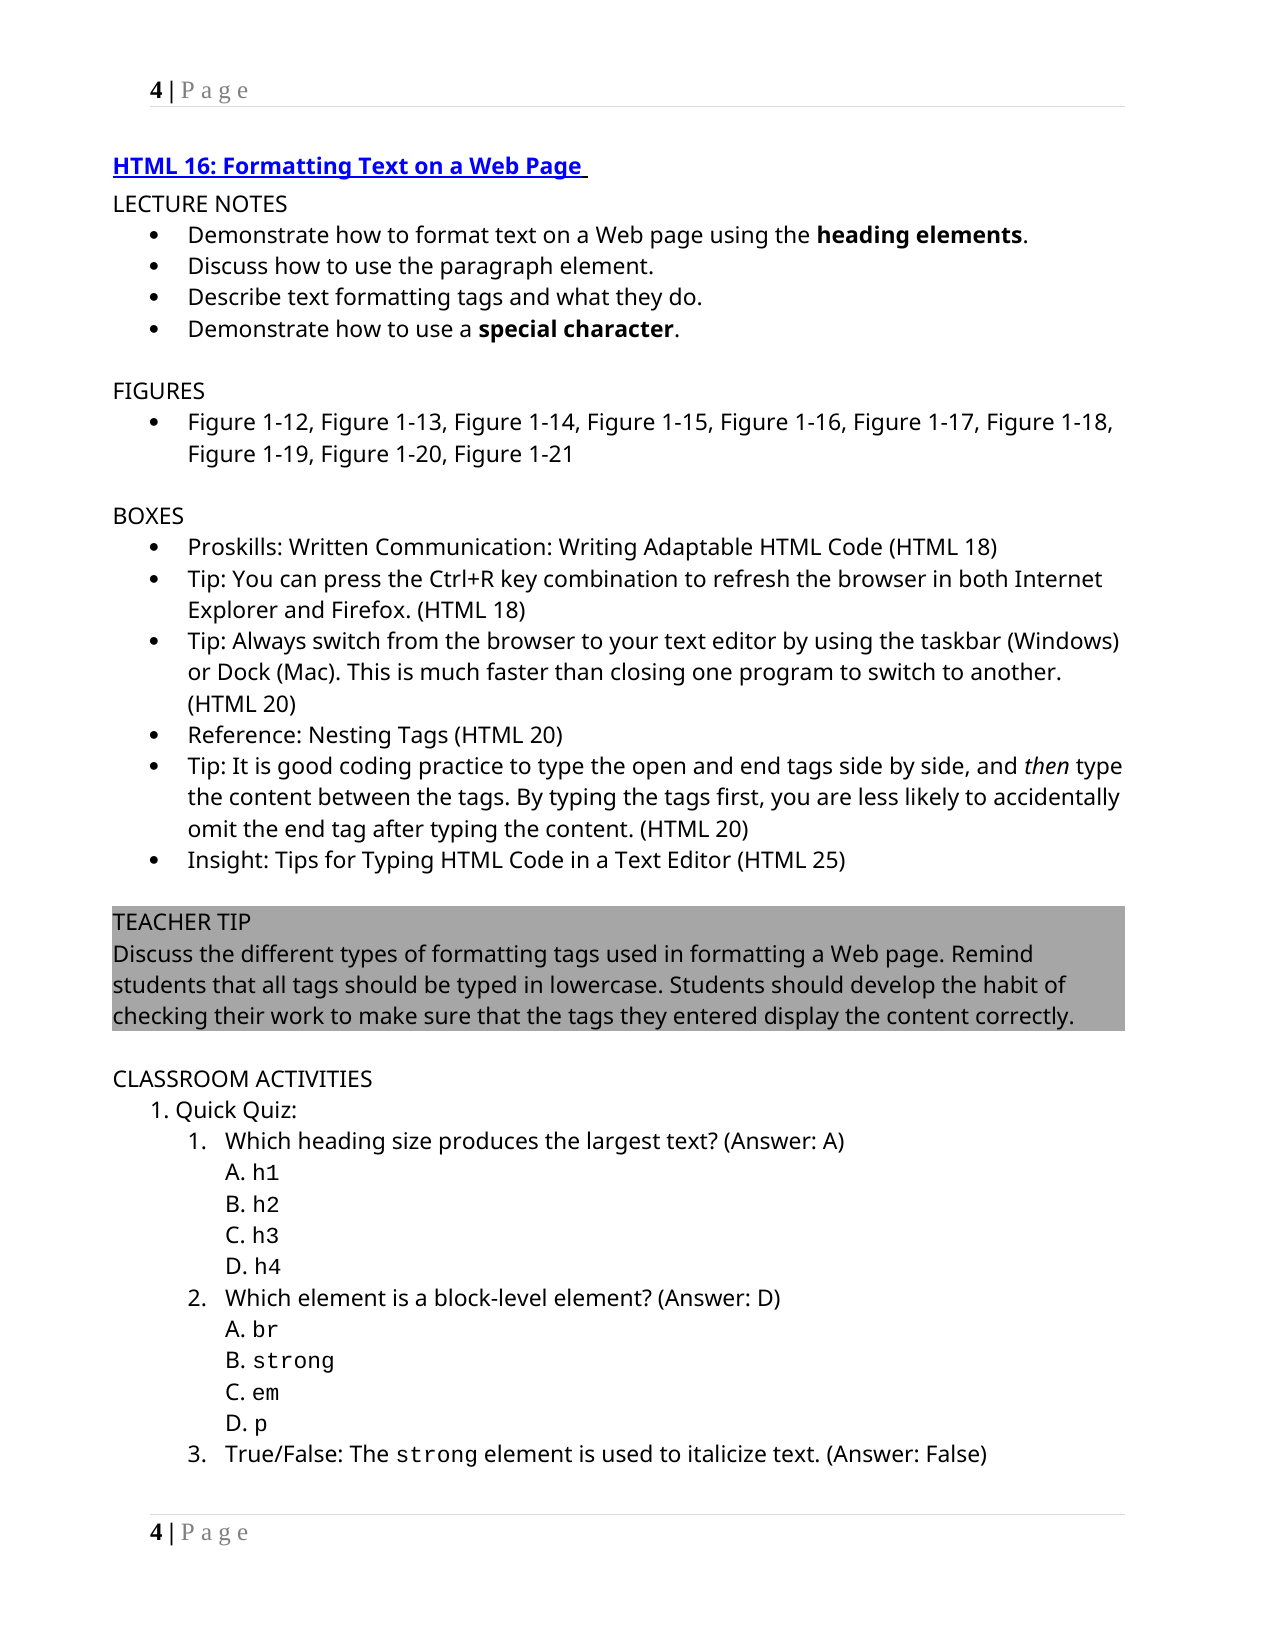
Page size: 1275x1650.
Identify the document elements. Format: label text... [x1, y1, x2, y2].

list Reference: Nesting Tags (HTML 20) [150, 719, 1125, 750]
text Discuss the different types of formatting tags used in formatting a Web page. Remind students that all tags should be typed in lowercase. Students should develop the habit of checking their work to make sure that the tags they entered display the content correctly. [112, 937, 1125, 1031]
text 1. Quick Quiz: [150, 1094, 1125, 1125]
list Figure 1-12, Figure 1-13, Figure 1-14, Figure 1-15, Figure 1-16, Figure 1-17, Figure 1-18, Figure 1-19, Figure 1-20, Figure 1-21 [150, 406, 1125, 469]
list Discuss how to use the paragraph element. [150, 250, 1125, 281]
text CLASSROOM ACTIVITIES [112, 1062, 1125, 1094]
list Demonstrate how to use a special character. [150, 312, 1125, 344]
text TEACHER TIP [112, 906, 1125, 937]
list Describe text formatting tags and what they do. [150, 281, 1125, 312]
text B. h2 [225, 1188, 1125, 1219]
list Tip: It is good coding practice to type the open and end tags side by side, and then type the content between the tags. By typing the tags first, you are less likely to accidentally omit the end tag after typing the content. (HTML 20) [150, 750, 1125, 844]
list Proskills: Written Communication: Writing Adaptable HTML Code (HTML 18) [150, 531, 1125, 562]
text A. h1 [225, 1156, 1125, 1188]
text A. br [225, 1313, 1125, 1344]
text C. h3 [225, 1219, 1125, 1250]
list Tip: You can press the Ctrl+R key combination to refresh the browser in both Internet Explorer and Firefox. (HTML 18) [150, 562, 1125, 625]
list True/False: The strong element is used to italicize text. (Answer: False) [187, 1438, 1125, 1470]
text LECTURE NOTES [112, 187, 1125, 219]
list Tip: Always switch from the browser to your text editor by using the taskbar (Windows) or Dock (Mac). This is much faster than closing one program to switch to another. (HTML 20) [150, 625, 1125, 719]
list Insight: Tips for Typing HTML Code in a Text Editor (HTML 25) [150, 844, 1125, 875]
text B. strong [225, 1344, 1125, 1376]
text C. em [225, 1376, 1125, 1407]
list Demonstrate how to format text on a Web page using the heading elements. [150, 219, 1125, 250]
list Which element is a block-level element? (Answer: D) [187, 1282, 1125, 1313]
text BOXES [112, 500, 1125, 531]
list Which heading size produces the largest text? (Answer: A) [187, 1125, 1125, 1156]
text D. h4 [225, 1250, 1125, 1282]
text FIGURES [112, 375, 1125, 406]
text D. p [225, 1407, 1125, 1438]
subtitle HTML 16: Formatting Text on a Web Page [112, 150, 1125, 181]
